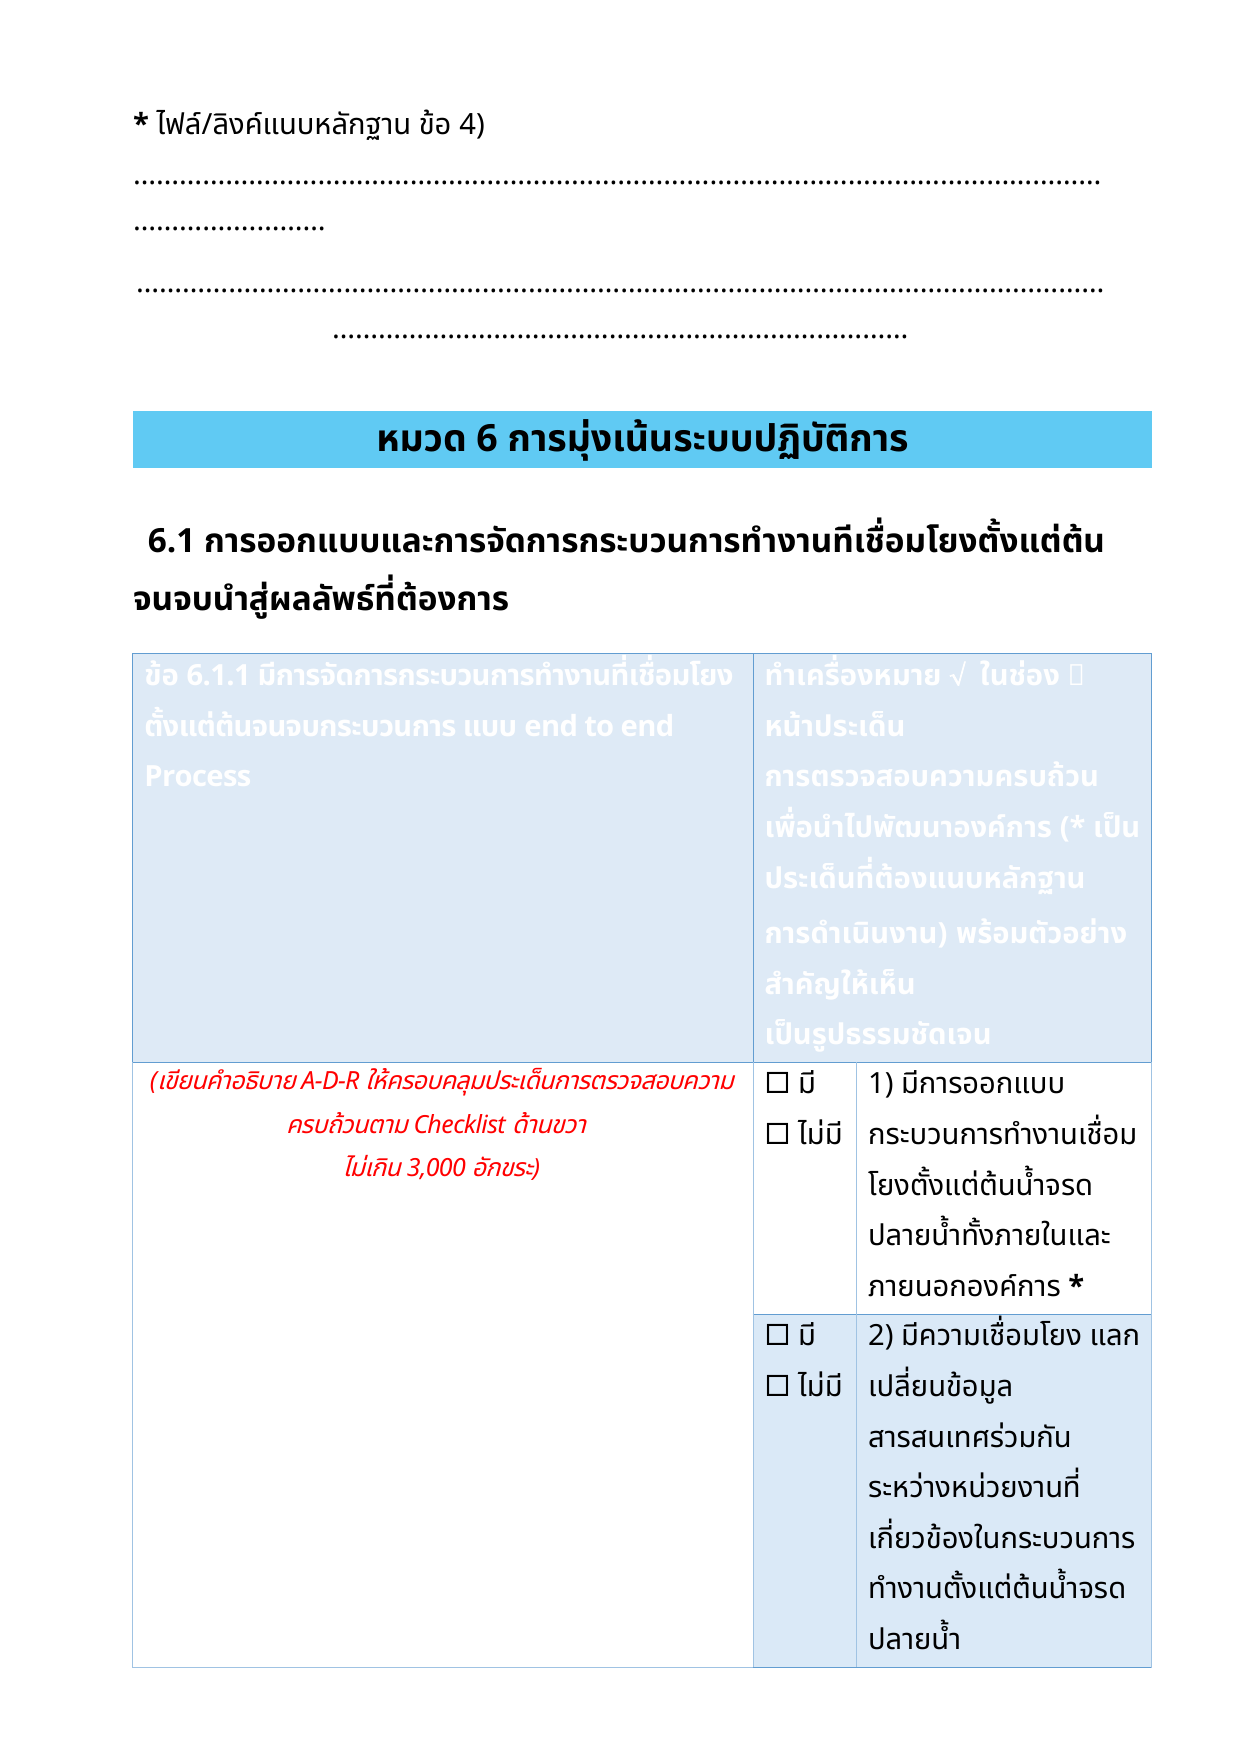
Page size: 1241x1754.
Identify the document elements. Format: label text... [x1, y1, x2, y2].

table_header ข้อ 6.1.1 มีการจัดการกระบวนการทำงานที่เชื่อมโยงตั้งแต่ต้นจนจบกระบวนการ แบบ end to end Process [133, 654, 753, 1062]
table_header ทำเครื่องหมาย ในช่อง หน้าประเด็น การตรวจสอบความครบถ้วน เพื่อนำไปพัฒนาองค์การ (* เป็นประเด็นที่ต้องแนบหลักฐาน การดำเนินงาน) พร้อมตัวอย่างสำคัญให้เห็น เป็นรูปธรรมชัดเจน [754, 654, 1151, 1062]
table_cell มี ไม่มี [754, 1063, 856, 1314]
table_cell 1) มีการออกแบบกระบวนการทำงานเชื่อมโยงตั้งแต่ต้นน้ำจรดปลายน้ำทั้งภายในและภายนอกองค์การ * [857, 1063, 1151, 1314]
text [133, 262, 1107, 347]
table_cell มี ไม่มี [754, 1315, 856, 1667]
text * ไฟล์/ลิงค์แนบหลักฐาน ข้อ 4) …………………………………………………………………………………………………………………………....……… [133, 103, 1107, 239]
table_cell 2) มีความเชื่อมโยง แลกเปลี่ยนข้อมูล สารสนเทศร่วมกันระหว่างหน่วยงานที่เกี่ยวข้องในกระบวนการทำงานตั้งแต่ต้นน้ำจรดปลายน้ำ [857, 1315, 1151, 1667]
text 6.1 การออกแบบและการจัดการกระบวนการทำงานทีเชื่อมโยงตั้งแต่ต้นจนจบนำสู่ผลลัพธ์ที่ต้องการ [133, 516, 1107, 625]
table_cell (เขียนคำอธิบาย A-D-R ให้ครอบคลุมประเด็นการตรวจสอบความครบถ้วนตาม Checklist ด้านขวา ไม่เกิน 3,000 อักขระ) [133, 1063, 753, 1667]
text หมวด 6 การมุ่งเน้นระบบปฏิบัติการ [133, 411, 1152, 468]
